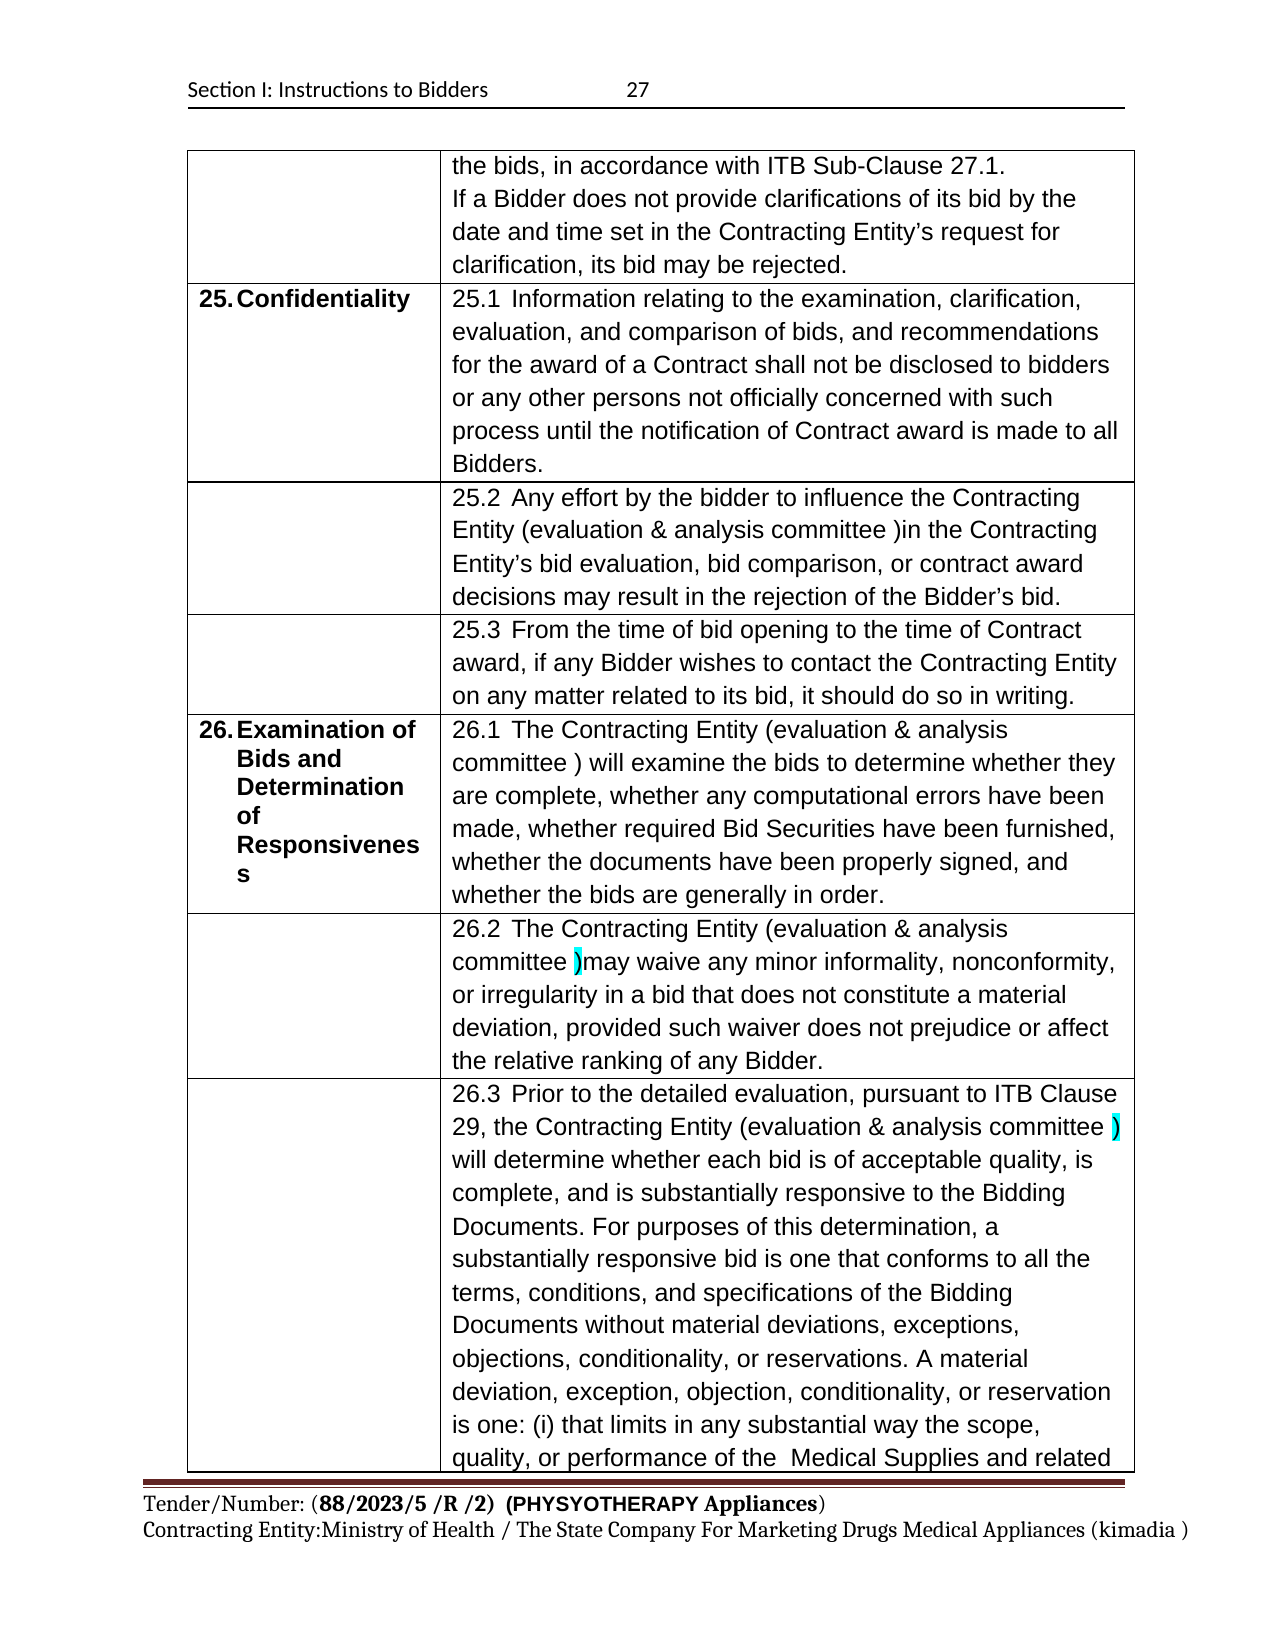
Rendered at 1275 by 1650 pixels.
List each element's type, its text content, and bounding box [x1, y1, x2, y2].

table_cell 25.1 Information relating to the examination, clarification, evaluation, and comparison of bids, and recommendations for the award of a Contract shall not be disclosed to bidders or any other persons not officially concerned with such process until the notification of Contract award is made to all Bidders. [441, 284, 1134, 481]
table_cell [188, 1079, 440, 1471]
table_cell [188, 151, 440, 283]
table_cell [188, 483, 440, 614]
table_cell [188, 615, 440, 714]
table_cell 25.3 From the time of bid opening to the time of Contract award, if any Bidder wishes to contact the Contracting Entity on any matter related to its bid, it should do so in writing. [441, 615, 1134, 714]
table_cell 26. Examination of Bids and Determination of Responsiveness [188, 715, 440, 913]
table_cell 25. Confidentiality [188, 284, 440, 481]
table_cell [441, 1079, 1134, 1471]
table_cell [188, 914, 440, 1078]
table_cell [441, 151, 1134, 283]
table_cell 25.2 Any effort by the bidder to influence the Contracting Entity (evaluation & analysis committee )in the Contracting Entity’s bid evaluation, bid comparison, or contract award decisions may result in the rejection of the Bidder’s bid. [441, 483, 1134, 614]
table_cell 26.2 The Contracting Entity (evaluation & analysis committee )may waive any minor informality, nonconformity, or irregularity in a bid that does not constitute a material deviation, provided such waiver does not prejudice or affect the relative ranking of any Bidder. [441, 914, 1134, 1078]
table_cell 26.1 The Contracting Entity (evaluation & analysis committee ) will examine the bids to determine whether they are complete, whether any computational errors have been made, whether required Bid Securities have been furnished, whether the documents have been properly signed, and whether the bids are generally in order. [441, 715, 1134, 913]
